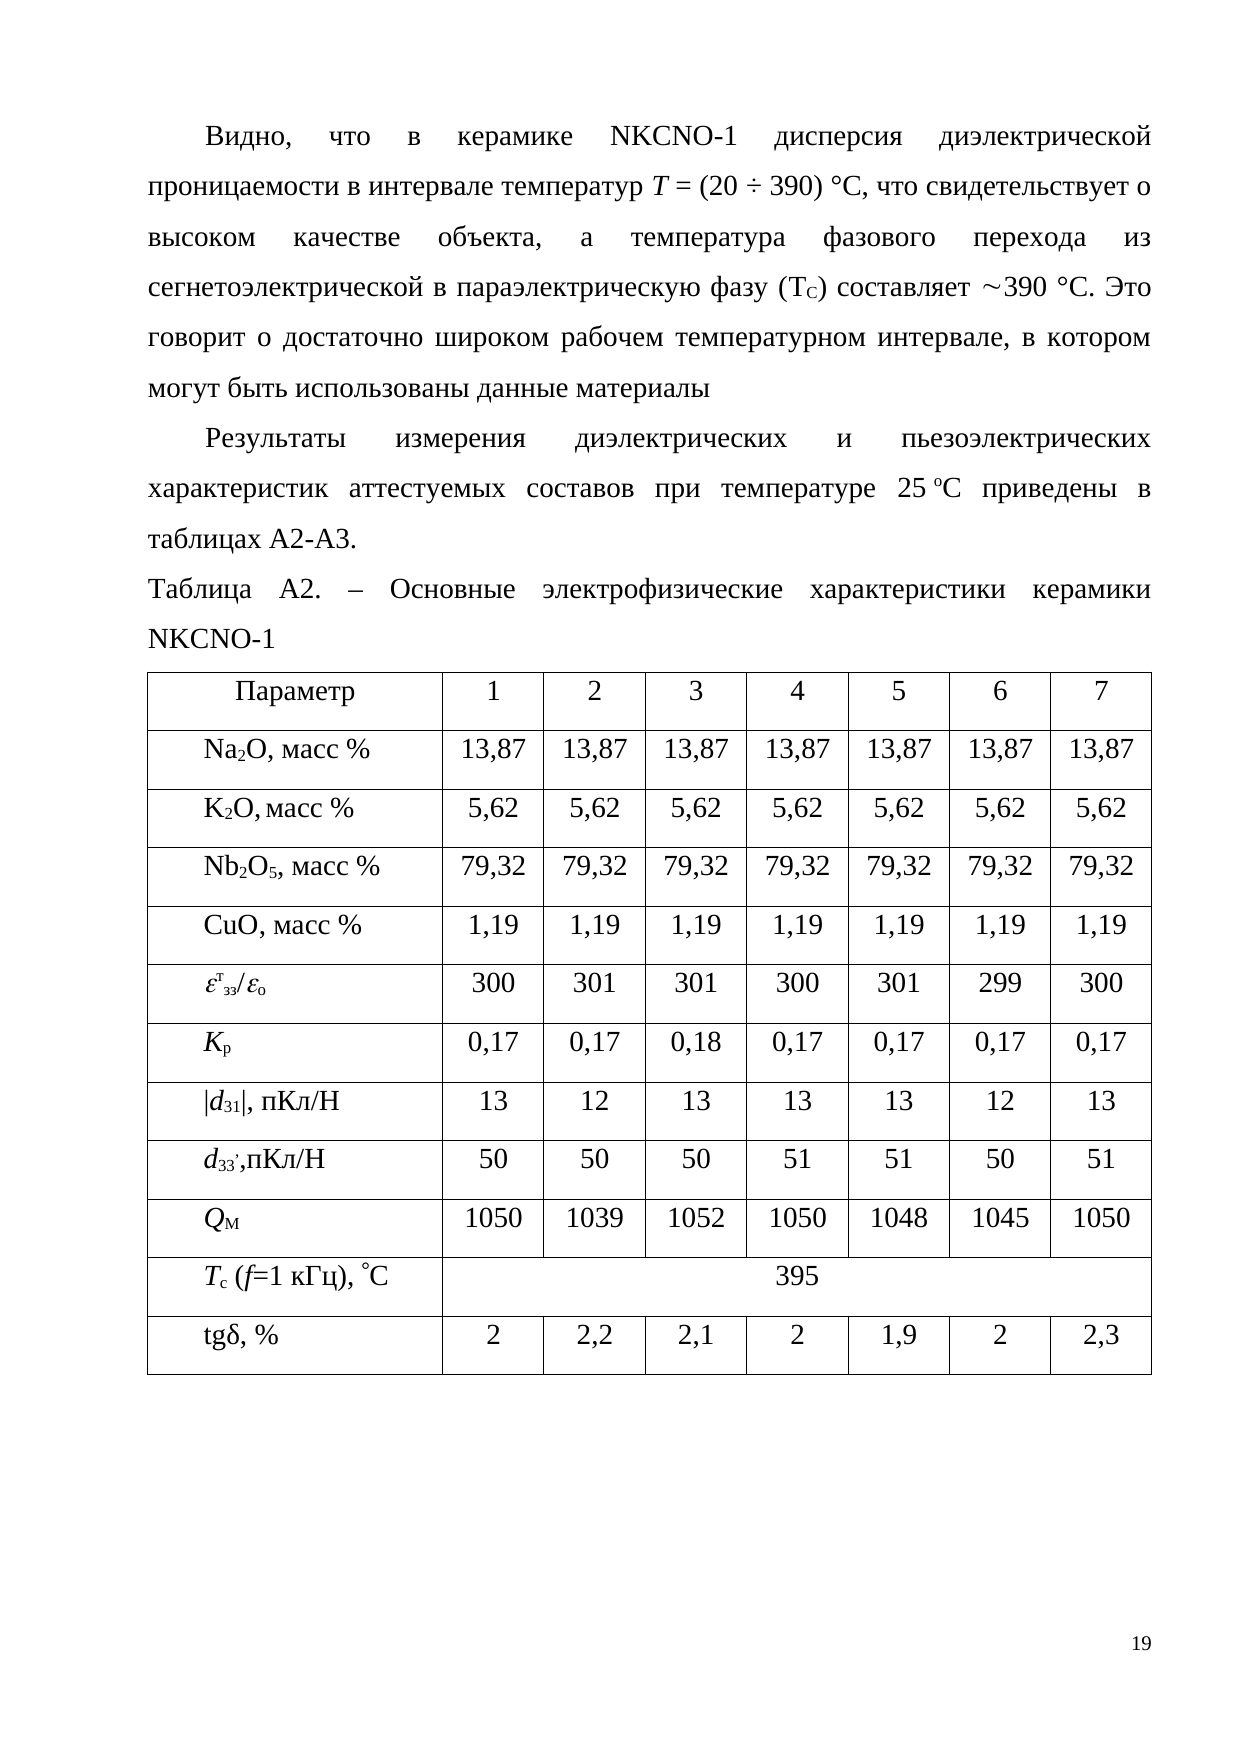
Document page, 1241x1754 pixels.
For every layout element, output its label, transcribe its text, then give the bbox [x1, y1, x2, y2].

table_cell 1,9 [849, 1317, 949, 1374]
table_cell 1050 [443, 1200, 543, 1257]
table_cell 0,17 [544, 1024, 645, 1082]
table_cell 0,17 [849, 1024, 949, 1082]
table_cell 12 [544, 1083, 645, 1140]
table_cell 1,19 [849, 907, 949, 964]
table_header 7 [1051, 673, 1151, 730]
table_cell Tc (f=1 кГц), C [148, 1258, 442, 1316]
table_cell 13 [1051, 1083, 1151, 1140]
table_cell 1,19 [443, 907, 543, 964]
table_cell 79,32 [646, 848, 746, 906]
table_cell 79,32 [747, 848, 848, 906]
table_cell 13 [646, 1083, 746, 1140]
table_cell QM [148, 1200, 442, 1257]
table_cell |d31|, пКл/Н [148, 1083, 442, 1140]
table_cell 1048 [849, 1200, 949, 1257]
table_cell 0,17 [443, 1024, 543, 1082]
table_cell 2,3 [1051, 1317, 1151, 1374]
table_cell 13,87 [747, 731, 848, 789]
table_cell 12 [950, 1083, 1050, 1140]
table_cell d33,,пКл/Н [148, 1141, 442, 1199]
table_cell 79,32 [1051, 848, 1151, 906]
table_header 6 [950, 673, 1050, 730]
table_cell 5,62 [443, 790, 543, 847]
table_cell 51 [747, 1141, 848, 1199]
table_cell 0,17 [747, 1024, 848, 1082]
table_cell 79,32 [443, 848, 543, 906]
table_header 2 [544, 673, 645, 730]
table_cell 2 [950, 1317, 1050, 1374]
table_cell 0,18 [646, 1024, 746, 1082]
table_cell 2 [747, 1317, 848, 1374]
table_cell 50 [950, 1141, 1050, 1199]
table_cell 51 [1051, 1141, 1151, 1199]
table_header 4 [747, 673, 848, 730]
table_cell 13 [849, 1083, 949, 1140]
table_cell 301 [544, 965, 645, 1023]
table_cell tgδ, % [148, 1317, 442, 1374]
table_cell 50 [544, 1141, 645, 1199]
table_cell 301 [849, 965, 949, 1023]
table_cell 5,62 [1051, 790, 1151, 847]
table_cell Nb2O5, масс % [148, 848, 442, 906]
table_cell 5,62 [747, 790, 848, 847]
table_header 3 [646, 673, 746, 730]
table_cell 2 [443, 1317, 543, 1374]
table_cell 395 [443, 1258, 1151, 1316]
table_cell 1,19 [1051, 907, 1151, 964]
table_cell 0,17 [1051, 1024, 1151, 1082]
table_cell Кр [148, 1024, 442, 1082]
table_cell 1,19 [646, 907, 746, 964]
table_cell 79,32 [544, 848, 645, 906]
table_cell 5,62 [849, 790, 949, 847]
table_cell 79,32 [950, 848, 1050, 906]
table_cell 13,87 [443, 731, 543, 789]
table_cell K2O, масс % [148, 790, 442, 847]
table_cell 1,19 [544, 907, 645, 964]
table_cell 1,19 [747, 907, 848, 964]
table_cell 79,32 [849, 848, 949, 906]
table_header 1 [443, 673, 543, 730]
table_cell 13 [747, 1083, 848, 1140]
table_cell 299 [950, 965, 1050, 1023]
table_cell 1052 [646, 1200, 746, 1257]
table_cell 5,62 [646, 790, 746, 847]
table_cell 13,87 [849, 731, 949, 789]
table_cell 1050 [747, 1200, 848, 1257]
table_cell Na2O, масс % [148, 731, 442, 789]
table_cell тзз/о [148, 965, 442, 1023]
table_cell 1039 [544, 1200, 645, 1257]
table_cell 13 [443, 1083, 543, 1140]
table_header 5 [849, 673, 949, 730]
table_cell 1045 [950, 1200, 1050, 1257]
text Таблица А2. – Основные электрофизические характеристики керамики NKCNO-1 [148, 571, 1152, 655]
table_cell 13,87 [544, 731, 645, 789]
table_cell 300 [1051, 965, 1151, 1023]
table_cell 5,62 [544, 790, 645, 847]
table_cell 50 [443, 1141, 543, 1199]
table_cell 13,87 [646, 731, 746, 789]
table_cell 300 [443, 965, 543, 1023]
table_header Параметр [148, 673, 442, 730]
table_cell 0,17 [950, 1024, 1050, 1082]
text Результаты измерения диэлектрических и пьезоэлектрических характеристик аттестуемых составов при температуре 25 оС приведены в таблицах А2-А3. [148, 420, 1152, 554]
table_cell 50 [646, 1141, 746, 1199]
table_cell 1,19 [950, 907, 1050, 964]
table_cell 5,62 [950, 790, 1050, 847]
table_cell 300 [747, 965, 848, 1023]
table_cell 13,87 [950, 731, 1050, 789]
table_cell 1050 [1051, 1200, 1151, 1257]
table_cell CuO, масс % [148, 907, 442, 964]
table_cell 13,87 [1051, 731, 1151, 789]
table_cell 2,2 [544, 1317, 645, 1374]
text Видно, что в керамике NKCNO-1 дисперсия диэлектрической проницаемости в интервале температур Т = (20 ÷ 390) °C, что свидетельствует о высоком качестве объекта, а температура фазового перехода из сегнетоэлектрической в параэлектрическую фазу (TC) составляет 390 °C. Это говорит о достаточно широком рабочем температурном интервале, в котором могут быть использованы данные материалы [148, 118, 1152, 403]
table_cell 301 [646, 965, 746, 1023]
table_cell 51 [849, 1141, 949, 1199]
table_cell 2,1 [646, 1317, 746, 1374]
